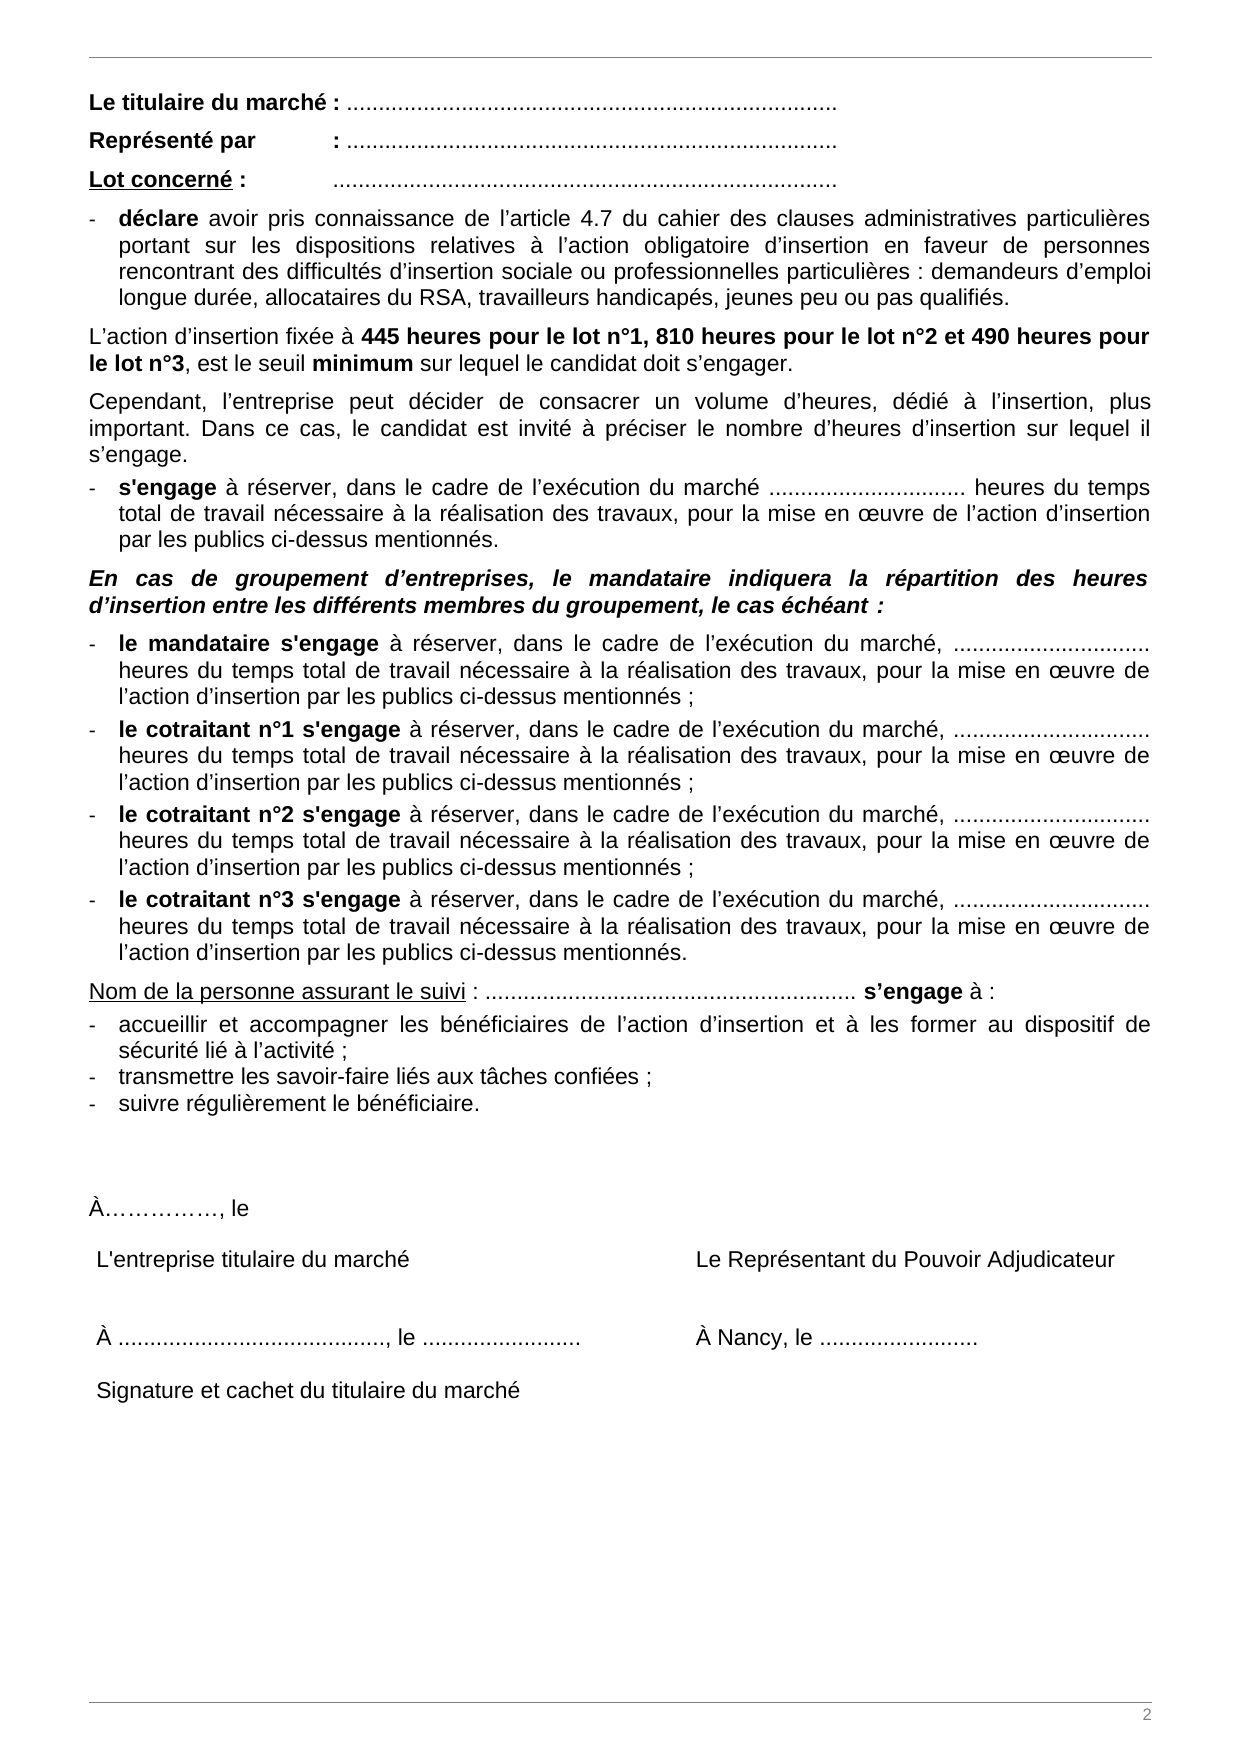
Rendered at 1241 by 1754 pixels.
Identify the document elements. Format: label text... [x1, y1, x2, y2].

text Nom de la personne assurant le suivi : s’engage à : [89, 978, 1152, 1004]
list déclare avoir pris connaissance de l’article 4.7 du cahier des clauses administratives particulières portant sur les dispositions relatives à l’action obligatoire d’insertion en faveur de personnes rencontrant des difficultés d’insertion sociale ou professionnelles particulières : demandeurs d’emploi longue durée, allocataires du RSA, travailleurs handicapés, jeunes peu ou pas qualifiés. [89, 205, 1152, 311]
text Le titulaire du marché : [89, 89, 1152, 115]
list le cotraitant n°3 s'engage à réserver, dans le cadre de l’exécution du marché, ............................... heures du temps total de travail nécessaire à la réalisation des travaux, pour la mise en œuvre de l’action d’insertion par les publics ci-dessus mentionnés. [89, 886, 1152, 965]
list le cotraitant n°1 s'engage à réserver, dans le cadre de l’exécution du marché, ............................... heures du temps total de travail nécessaire à la réalisation des travaux, pour la mise en œuvre de l’action d’insertion par les publics ci-dessus mentionnés ; [89, 716, 1152, 795]
text En cas de groupement d’entreprises, le mandataire indiquera la répartition des heures d’insertion entre les différents membres du groupement, le cas échéant : [89, 565, 1152, 618]
table_header L'entreprise titulaire du marché [89, 1221, 688, 1324]
text Lot concerné : [89, 166, 1152, 193]
list le cotraitant n°2 s'engage à réserver, dans le cadre de l’exécution du marché, ............................... heures du temps total de travail nécessaire à la réalisation des travaux, pour la mise en œuvre de l’action d’insertion par les publics ci-dessus mentionnés ; [89, 801, 1152, 880]
list le mandataire s'engage à réserver, dans le cadre de l’exécution du marché, ............................... heures du temps total de travail nécessaire à la réalisation des travaux, pour la mise en œuvre de l’action d’insertion par les publics ci-dessus mentionnés ; [89, 630, 1152, 709]
table_cell À .........................................., le ......................... Signature et cachet du titulaire du marché [89, 1324, 688, 1403]
table_cell À Nancy, le ......................... [688, 1324, 1152, 1403]
text L’action d’insertion fixée à 445 heures pour le lot n°1, 810 heures pour le lot n°2 et 490 heures pour le lot n°3, est le seuil minimum sur lequel le candidat doit s’engager. [89, 323, 1152, 376]
text Cependant, l’entreprise peut décider de consacrer un volume d’heures, dédié à l’insertion, plus important. Dans ce cas, le candidat est invité à préciser le nombre d’heures d’insertion sur lequel il s’engage. [89, 388, 1152, 467]
list accueillir et accompagner les bénéficiaires de l’action d’insertion et à les former au dispositif de sécurité lié à l’activité ; [89, 1011, 1152, 1063]
list suivre régulièrement le bénéficiaire. [89, 1089, 1152, 1116]
list transmettre les savoir-faire liés aux tâches confiées ; [89, 1063, 1152, 1089]
text À……………, le [89, 1195, 1152, 1221]
text Représenté par : [89, 127, 1152, 154]
table_header Le Représentant du Pouvoir Adjudicateur [688, 1221, 1152, 1324]
list s'engage à réserver, dans le cadre de l’exécution du marché ............................... heures du temps total de travail nécessaire à la réalisation des travaux, pour la mise en œuvre de l’action d’insertion par les publics ci-dessus mentionnés. [89, 474, 1152, 553]
